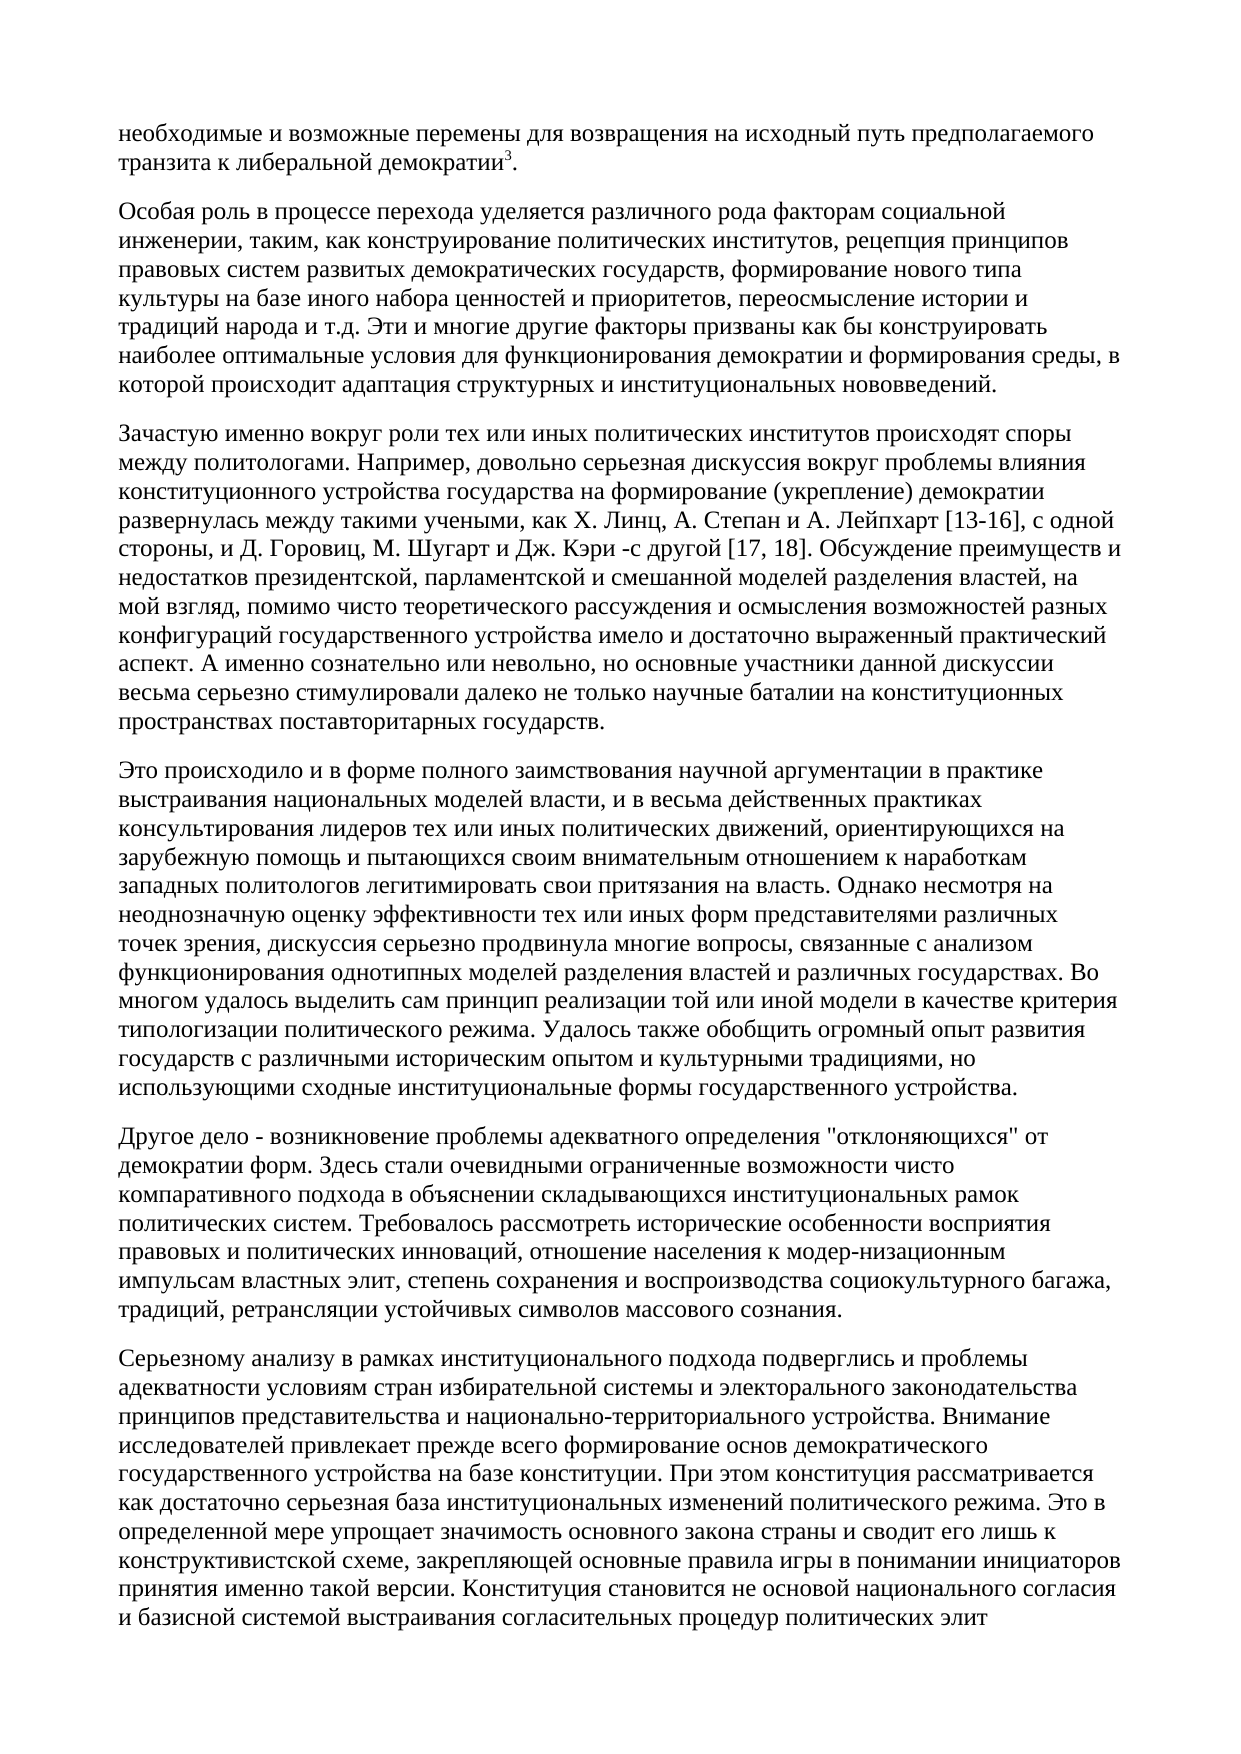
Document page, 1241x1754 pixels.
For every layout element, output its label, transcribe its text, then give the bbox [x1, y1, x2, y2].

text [118, 1343, 1122, 1631]
text Это происходило и в форме полного заимствования научной аргументации в практике выстраивания национальных моделей власти, и в весьма действенных практиках консультирования лидеров тех или иных политических движений, ориентирующихся на зарубежную помощь и пытающихся своим внимательным отношением к наработкам западных политологов легитимировать свои притязания на власть. Однако несмотря на неоднозначную оценку эффективности тех или иных форм представителями различных точек зрения, дискуссия серьезно продвинула многие вопросы, связанные с анализом функционирования однотипных моделей разделения властей и различных государствах. Во многом удалось выделить сам принцип реализации той или иной модели в качестве критерия типологизации политического режима. Удалось также обобщить огромный опыт развития государств с различными историческим опытом и культурными традициями, но использующими сходные институциональные формы государственного устройства. [118, 756, 1122, 1101]
text Другое дело - возникновение проблемы адекватного определения "отклоняющихся" от демократии форм. Здесь стали очевидными ограниченные возможности чисто компаративного подхода в объяснении складывающихся институциональных рамок политических систем. Требовалось рассмотреть исторические особенности восприятия правовых и политических инноваций, отношение населения к модер-низационным импульсам властных элит, степень сохранения и воспроизводства социокультурного багажа, традиций, ретрансляции устойчивых символов массового сознания. [118, 1121, 1122, 1323]
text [118, 118, 1122, 176]
text Особая роль в процессе перехода уделяется различного рода факторам социальной инженерии, таким, как конструирование политических институтов, рецепция принципов правовых систем развитых демократических государств, формирование нового типа культуры на базе иного набора ценностей и приоритетов, переосмысление истории и традиций народа и т.д. Эти и многие другие факторы призваны как бы конструировать наиболее оптимальные условия для функционирования демократии и формирования среды, в которой происходит адаптация структурных и институциональных нововведений. [118, 196, 1122, 398]
text Зачастую именно вокруг роли тех или иных политических институтов происходят споры между политологами. Например, довольно серьезная дискуссия вокруг проблемы влияния конституционного устройства государства на формирование (укрепление) демократии развернулась между такими учеными, как X. Линц, А. Степан и А. Лейпхарт [13-16], с одной стороны, и Д. Горовиц, М. Шугарт и Дж. Кэри -с другой [17, 18]. Обсуждение преимуществ и недостатков президентской, парламентской и смешанной моделей разделения властей, на мой взгляд, помимо чисто теоретического рассуждения и осмысления возможностей разных конфигураций государственного устройства имело и достаточно выраженный практический аспект. А именно сознательно или невольно, но основные участники данной дискуссии весьма серьезно стимулировали далеко не только научные баталии на конституционных пространствах поставторитарных государств. [118, 418, 1122, 735]
